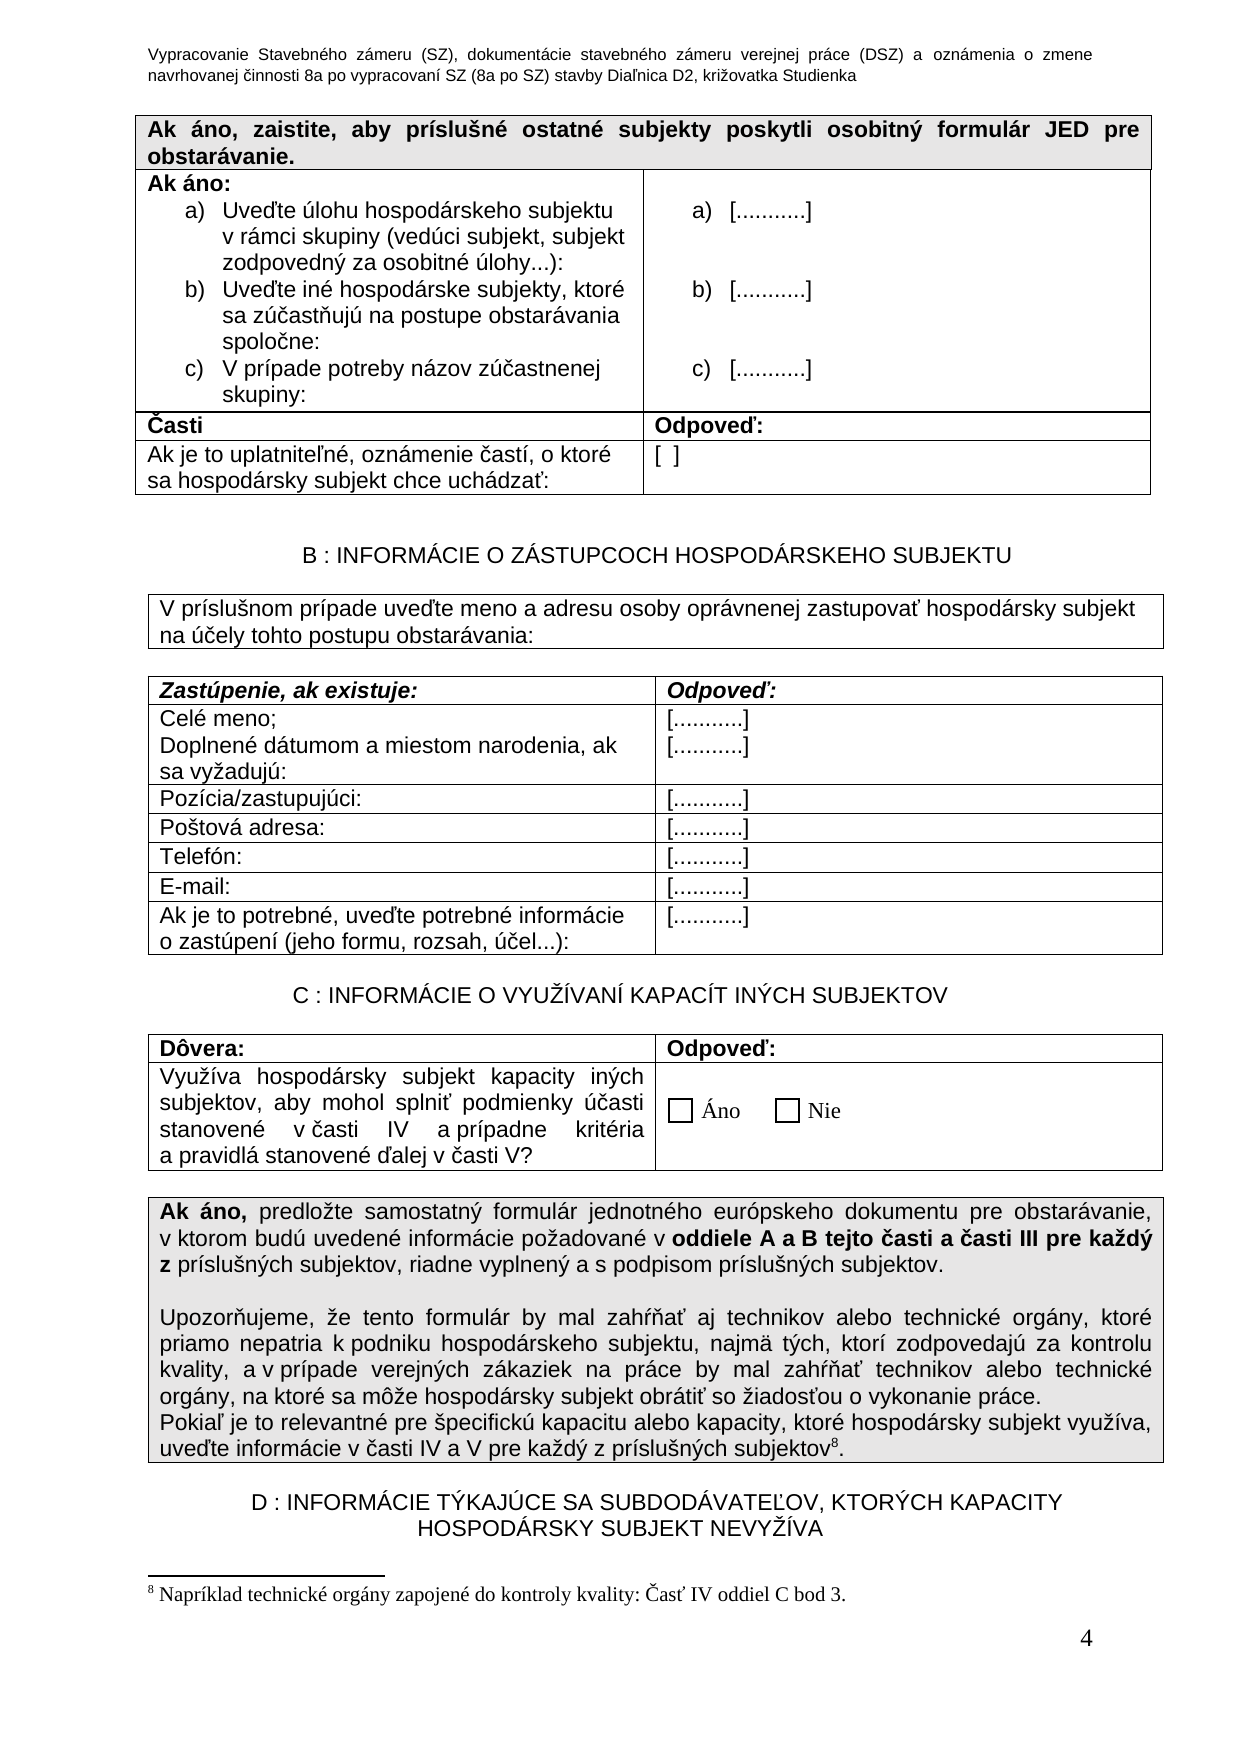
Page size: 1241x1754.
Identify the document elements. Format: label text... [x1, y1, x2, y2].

table_cell Odpoveď: [644, 413, 1150, 440]
table_cell [...........] [...........] [...........] [644, 170, 1150, 411]
table_cell E-mail: [149, 873, 655, 901]
table_header V príslušnom prípade uveďte meno a adresu osoby oprávnenej zastupovať hospodársky subjekt na účely tohto postupu obstarávania: [149, 595, 1163, 648]
table_header Odpoveď: [656, 1035, 1162, 1062]
text C : INFORMÁCIE O VYUŽÍVANÍ KAPACÍT INÝCH SUBJEKTOV [148, 982, 1093, 1008]
table_cell Celé meno; Doplnené dátumom a miestom narodenia, ak sa vyžadujú: [149, 705, 655, 784]
table_header Odpoveď: [656, 677, 1162, 704]
table_header Ak áno, predložte samostatný formulár jednotného európskeho dokumentu pre obstarávanie, v ktorom budú uvedené informácie požadované v oddiele A a B tejto časti a časti III pre každý z príslušných subjektov, riadne vyplnený a s podpisom príslušných subjektov. Upozorňujeme, že tento formulár by mal zahŕňať aj technikov alebo technické orgány, ktoré priamo nepatria k podniku hospodárskeho subjektu, najmä tých, ktorí zodpovedajú za kontrolu kvality, a v prípade verejných zákaziek na práce by mal zahŕňať technikov alebo technické orgány, na ktoré sa môže hospodársky subjekt obrátiť so žiadosťou o vykonanie práce. Pokiaľ je to relevantné pre špecifickú kapacitu alebo kapacity, ktoré hospodársky subjekt využíva, uveďte informácie v časti IV a V pre každý z príslušných subjektov. [149, 1198, 1163, 1462]
table_header Zastúpenie, ak existuje: [149, 677, 655, 704]
table_cell Telefón: [149, 843, 655, 872]
table_cell [...........] [656, 843, 1162, 872]
table_cell [...........] [656, 902, 1162, 954]
table_cell [ ] [644, 441, 1150, 493]
table_cell Ak je to potrebné, uveďte potrebné informácie o zastúpení (jeho formu, rozsah, účel...): [149, 902, 655, 954]
text D : INFORMÁCIE TÝKAJÚCE SA SUBDODÁVATEĽOV, KTORÝCH KAPACITY HOSPODÁRSKY SUBJEKT NEVYŽÍVA [148, 1489, 1093, 1542]
table_cell Poštová adresa: [149, 814, 655, 842]
table_cell [...........] [656, 785, 1162, 813]
table_cell Časti [136, 413, 643, 440]
table_header Dôvera: [149, 1035, 655, 1062]
text B : INFORMÁCIE O ZÁSTUPCOCH HOSPODÁRSKEHO SUBJEKTU [148, 542, 1093, 568]
table_cell [...........] [...........] [656, 705, 1162, 784]
table_cell Ak je to uplatniteľné, oznámenie častí, o ktoré sa hospodársky subjekt chce uchádzať: [136, 441, 643, 493]
table_cell Využíva hospodársky subjekt kapacity iných subjektov, aby mohol splniť podmienky účasti stanovené v časti IV a prípadne kritéria a pravidlá stanovené ďalej v časti V? [149, 1063, 655, 1170]
table_header Ak áno, zaistite, aby príslušné ostatné subjekty poskytli osobitný formulár JED pre obstarávanie. [136, 116, 1151, 169]
table_cell Pozícia/zastupujúci: [149, 785, 655, 813]
table_cell [...........] [656, 814, 1162, 842]
table_cell [656, 1063, 1162, 1170]
table_cell Ak áno: Uveďte úlohu hospodárskeho subjektu v rámci skupiny (vedúci subjekt, subjekt zodpovedný za osobitné úlohy...): Uveďte iné hospodárske subjekty, ktoré sa zúčastňujú na postupe obstarávania spoločne: V prípade potreby názov zúčastnenej skupiny: [136, 170, 643, 411]
table_cell [...........] [656, 873, 1162, 901]
